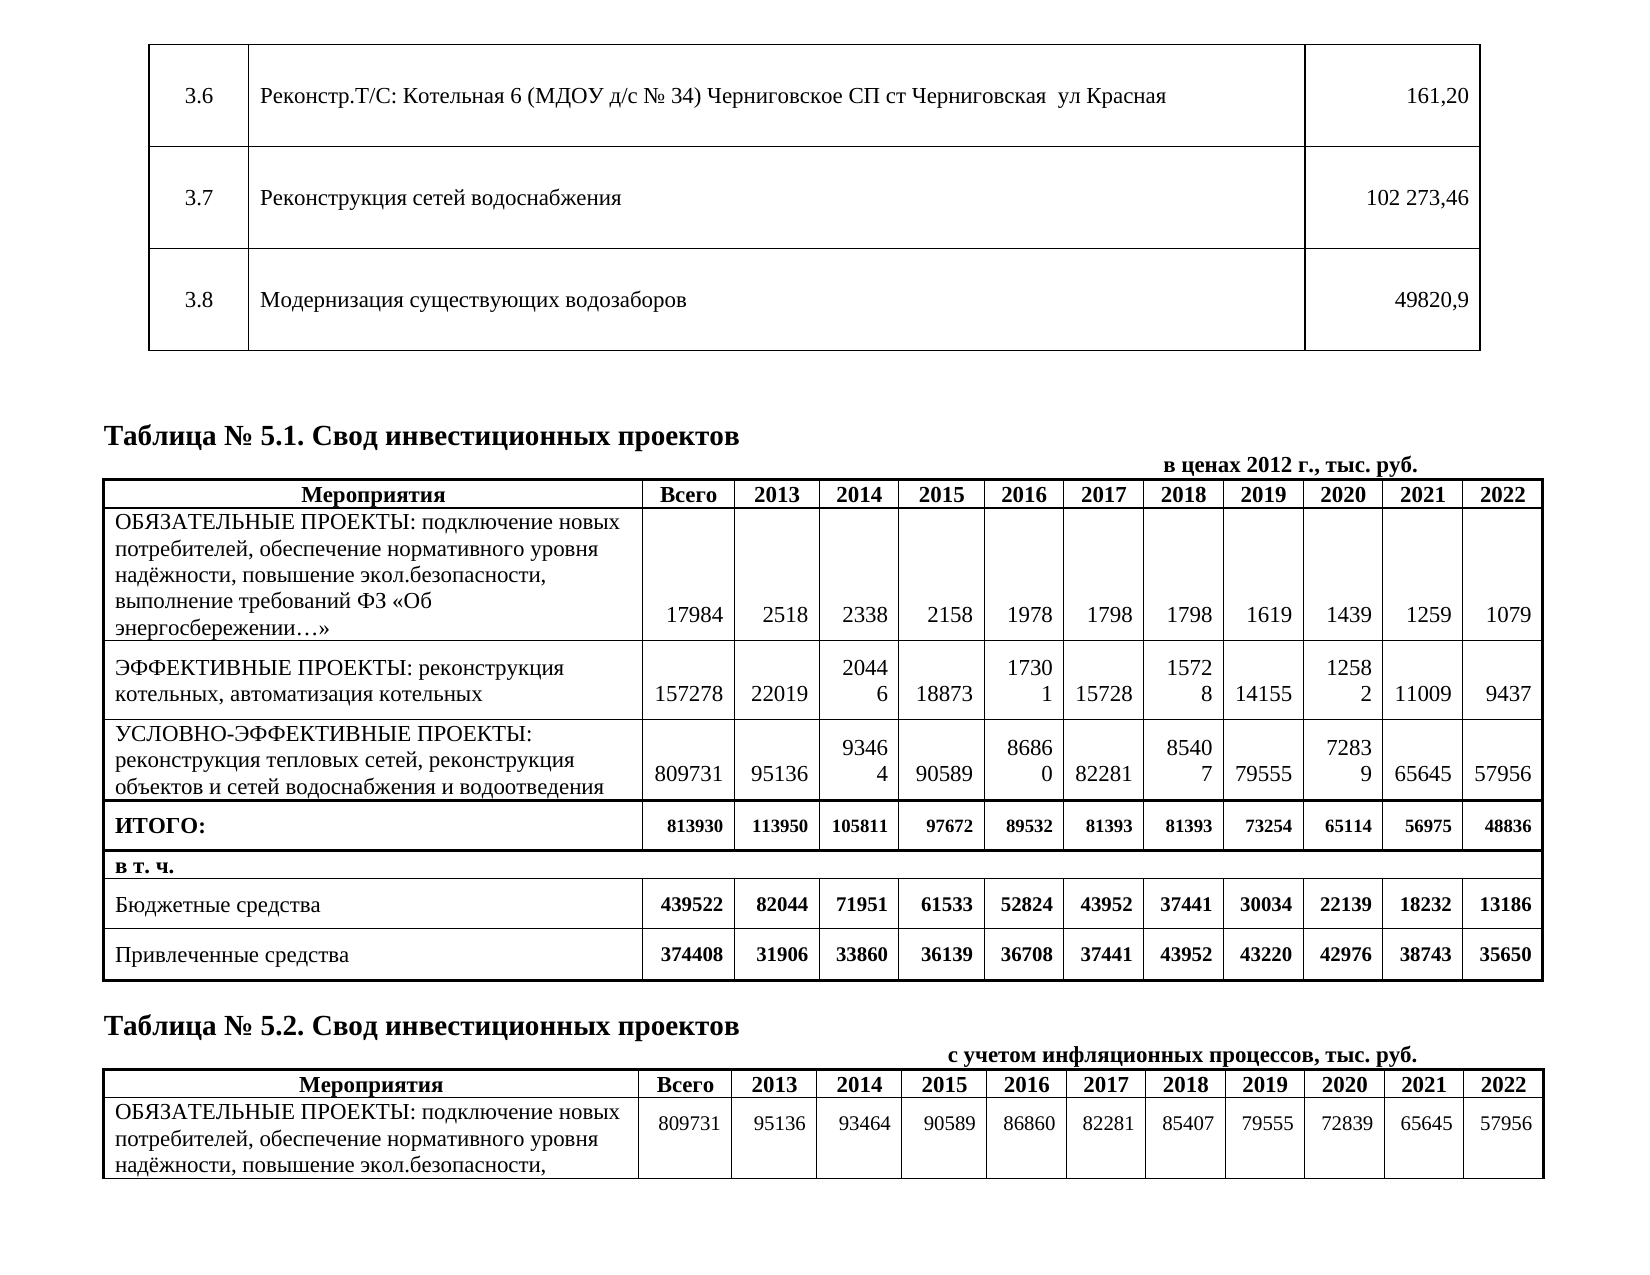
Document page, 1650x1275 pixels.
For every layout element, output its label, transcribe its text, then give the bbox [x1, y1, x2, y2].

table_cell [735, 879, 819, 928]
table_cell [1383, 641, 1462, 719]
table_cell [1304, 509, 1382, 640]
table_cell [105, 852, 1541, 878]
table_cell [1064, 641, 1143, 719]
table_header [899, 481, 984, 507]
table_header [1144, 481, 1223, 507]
text с учетом инфляционных процессов, тыс. руб. [103, 1041, 1418, 1068]
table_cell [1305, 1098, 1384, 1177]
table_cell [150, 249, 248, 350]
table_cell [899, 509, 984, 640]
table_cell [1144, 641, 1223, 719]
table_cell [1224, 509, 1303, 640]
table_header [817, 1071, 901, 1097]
text в ценах 2012 г., тыс. руб. [29, 452, 1418, 478]
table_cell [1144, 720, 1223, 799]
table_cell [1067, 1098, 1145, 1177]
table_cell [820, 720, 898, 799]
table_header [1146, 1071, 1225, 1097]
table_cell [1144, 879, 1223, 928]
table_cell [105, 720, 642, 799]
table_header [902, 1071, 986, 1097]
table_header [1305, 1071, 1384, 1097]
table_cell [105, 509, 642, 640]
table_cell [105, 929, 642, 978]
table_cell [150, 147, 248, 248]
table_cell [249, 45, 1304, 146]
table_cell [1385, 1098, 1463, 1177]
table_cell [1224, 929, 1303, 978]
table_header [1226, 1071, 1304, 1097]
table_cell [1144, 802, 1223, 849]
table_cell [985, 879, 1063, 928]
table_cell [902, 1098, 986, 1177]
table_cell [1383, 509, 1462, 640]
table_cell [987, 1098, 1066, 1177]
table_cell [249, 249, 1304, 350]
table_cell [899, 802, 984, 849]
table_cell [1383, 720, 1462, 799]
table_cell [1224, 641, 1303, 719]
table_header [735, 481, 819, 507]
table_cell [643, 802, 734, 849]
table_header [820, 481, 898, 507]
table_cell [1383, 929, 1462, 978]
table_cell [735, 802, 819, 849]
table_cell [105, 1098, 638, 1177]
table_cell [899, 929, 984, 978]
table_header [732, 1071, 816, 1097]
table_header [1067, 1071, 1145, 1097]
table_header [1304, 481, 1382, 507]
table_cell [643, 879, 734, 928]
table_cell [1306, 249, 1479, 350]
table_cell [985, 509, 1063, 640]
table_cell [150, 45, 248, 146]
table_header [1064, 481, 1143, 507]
text Таблица № 5.1. Свод инвестиционных проектов [103, 418, 1532, 452]
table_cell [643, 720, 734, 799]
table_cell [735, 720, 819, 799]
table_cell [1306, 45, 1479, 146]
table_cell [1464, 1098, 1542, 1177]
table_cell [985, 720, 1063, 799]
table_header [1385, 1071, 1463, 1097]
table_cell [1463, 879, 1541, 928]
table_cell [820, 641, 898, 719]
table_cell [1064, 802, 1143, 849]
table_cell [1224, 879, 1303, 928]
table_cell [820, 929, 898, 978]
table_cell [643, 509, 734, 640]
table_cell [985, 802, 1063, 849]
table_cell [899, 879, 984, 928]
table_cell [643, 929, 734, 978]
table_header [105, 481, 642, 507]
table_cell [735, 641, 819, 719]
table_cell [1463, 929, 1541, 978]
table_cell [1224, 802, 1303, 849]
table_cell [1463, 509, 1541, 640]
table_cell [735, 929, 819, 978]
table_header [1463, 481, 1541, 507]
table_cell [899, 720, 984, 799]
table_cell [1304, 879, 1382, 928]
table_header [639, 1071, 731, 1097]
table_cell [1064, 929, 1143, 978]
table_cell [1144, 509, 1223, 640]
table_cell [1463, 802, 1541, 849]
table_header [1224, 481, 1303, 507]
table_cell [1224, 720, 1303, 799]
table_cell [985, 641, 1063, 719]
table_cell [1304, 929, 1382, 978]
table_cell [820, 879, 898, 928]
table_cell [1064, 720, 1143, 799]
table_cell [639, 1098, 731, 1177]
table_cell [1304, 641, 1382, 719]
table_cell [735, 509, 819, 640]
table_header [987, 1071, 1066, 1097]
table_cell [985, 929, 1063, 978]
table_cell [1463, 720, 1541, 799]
text Таблица № 5.2. Свод инвестиционных проектов [103, 1008, 1532, 1041]
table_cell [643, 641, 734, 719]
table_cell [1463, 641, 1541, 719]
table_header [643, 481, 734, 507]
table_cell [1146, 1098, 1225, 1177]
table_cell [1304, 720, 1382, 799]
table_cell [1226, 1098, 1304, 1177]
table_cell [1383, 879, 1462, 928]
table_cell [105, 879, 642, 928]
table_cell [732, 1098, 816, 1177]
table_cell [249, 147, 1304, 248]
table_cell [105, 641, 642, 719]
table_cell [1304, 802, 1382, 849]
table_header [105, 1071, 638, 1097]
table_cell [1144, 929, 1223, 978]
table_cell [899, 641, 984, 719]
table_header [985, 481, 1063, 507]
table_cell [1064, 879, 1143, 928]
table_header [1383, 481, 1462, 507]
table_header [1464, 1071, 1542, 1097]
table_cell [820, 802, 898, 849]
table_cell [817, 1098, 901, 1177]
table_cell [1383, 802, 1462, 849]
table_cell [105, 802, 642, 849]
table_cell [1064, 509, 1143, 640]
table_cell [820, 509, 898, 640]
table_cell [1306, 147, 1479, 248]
